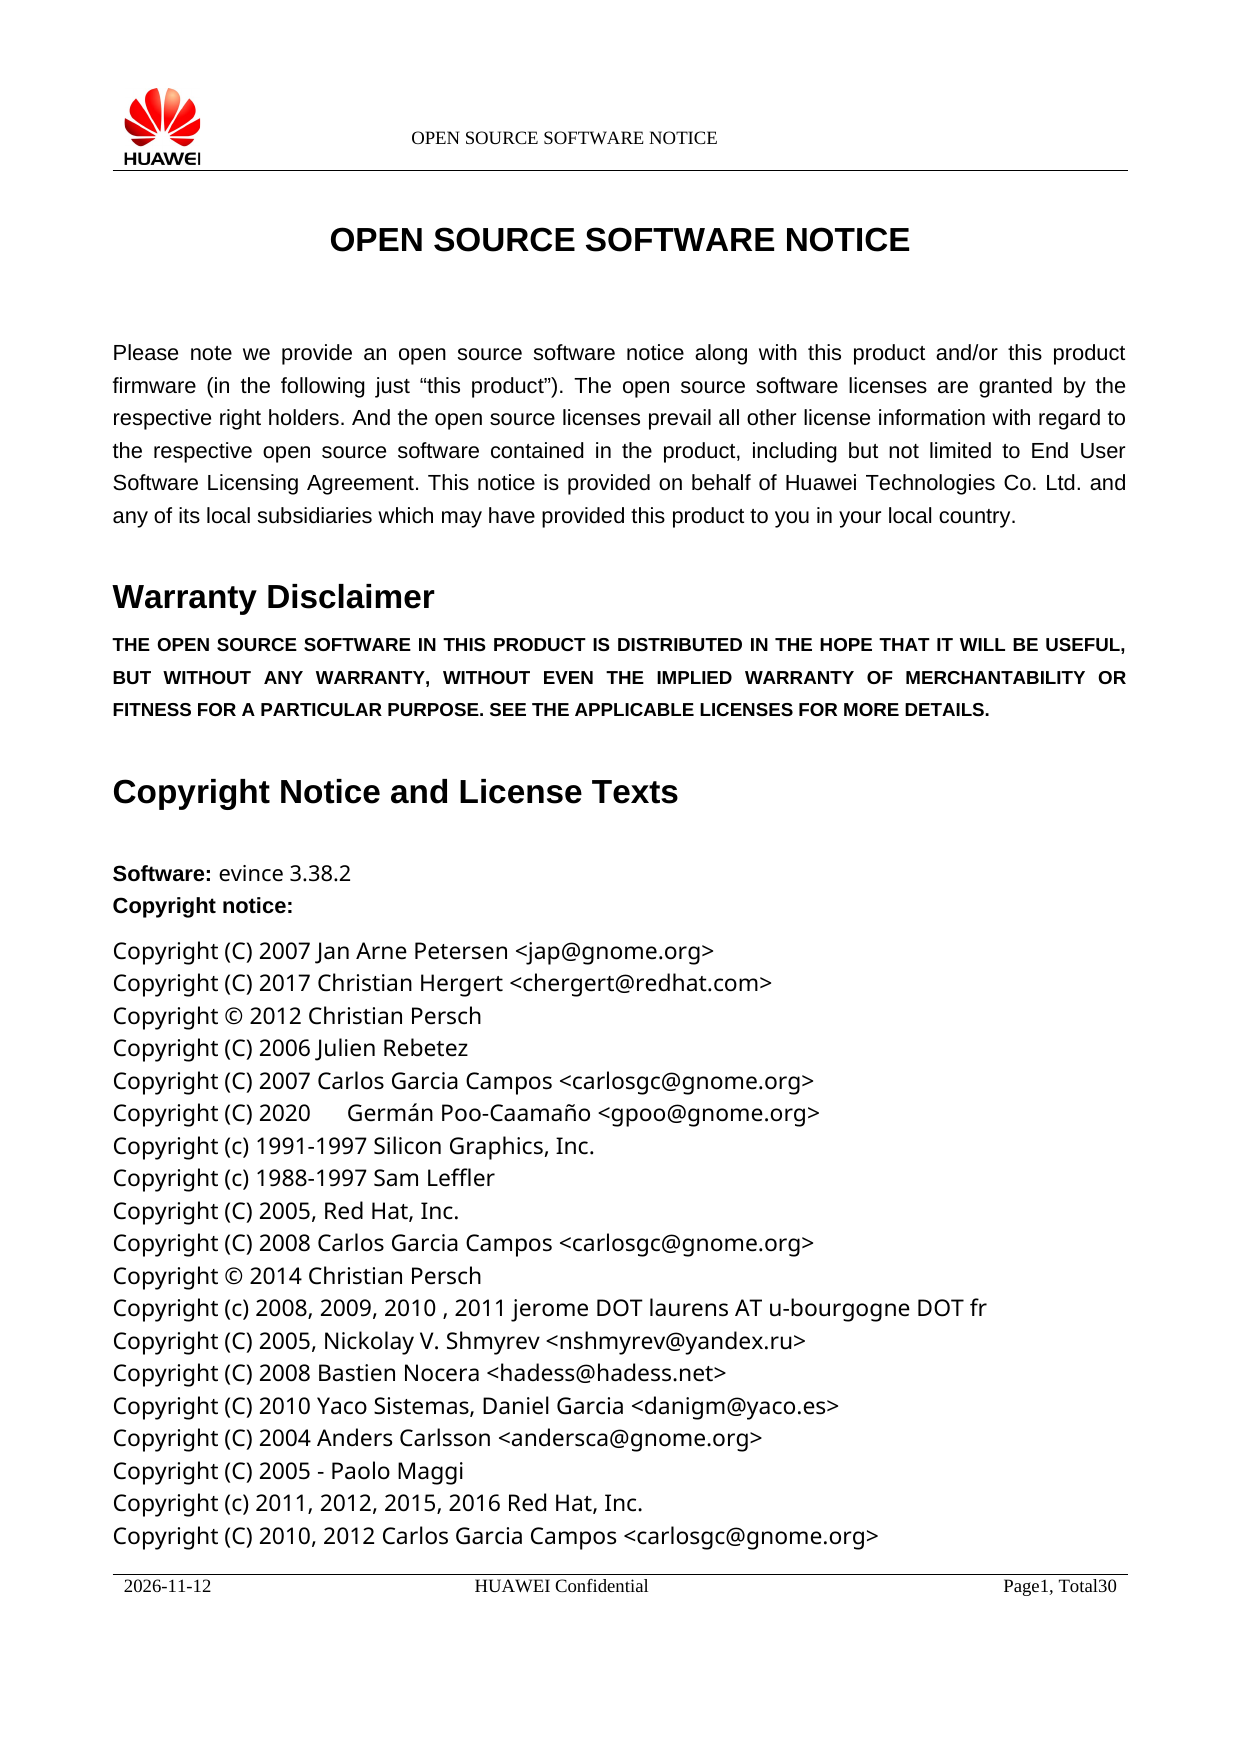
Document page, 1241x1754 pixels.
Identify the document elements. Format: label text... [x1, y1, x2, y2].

picture [124, 88, 201, 165]
text Copyright Notice and License Texts [112, 759, 1128, 824]
text Warranty Disclaimer [112, 564, 1128, 629]
text The open source software in this product is distributed in the hope that it will be useful, but WITHOUT ANY WARRANTY, without even the implied warranty of MERCHANTABILITY or FITNESS FOR A PARTICULAR PURPOSE. See the applicable licenses for more details. [112, 629, 1128, 726]
text Please note we provide an open source software notice along with this product and/or this product firmware (in the following just “this product”). The open source software licenses are granted by the respective right holders. And the open source licenses prevail all other license information with regard to the respective open source software contained in the product, including but not limited to End User Software Licensing Agreement. This notice is provided on behalf of Huawei Technologies Co. Ltd. and any of its local subsidiaries which may have provided this product to you in your local country. [112, 336, 1128, 531]
text Copyright notice: [112, 889, 1128, 921]
text OPEN SOURCE SOFTWARE NOTICE [112, 206, 1128, 271]
title Software: evince 3.38.2 [112, 856, 1128, 889]
